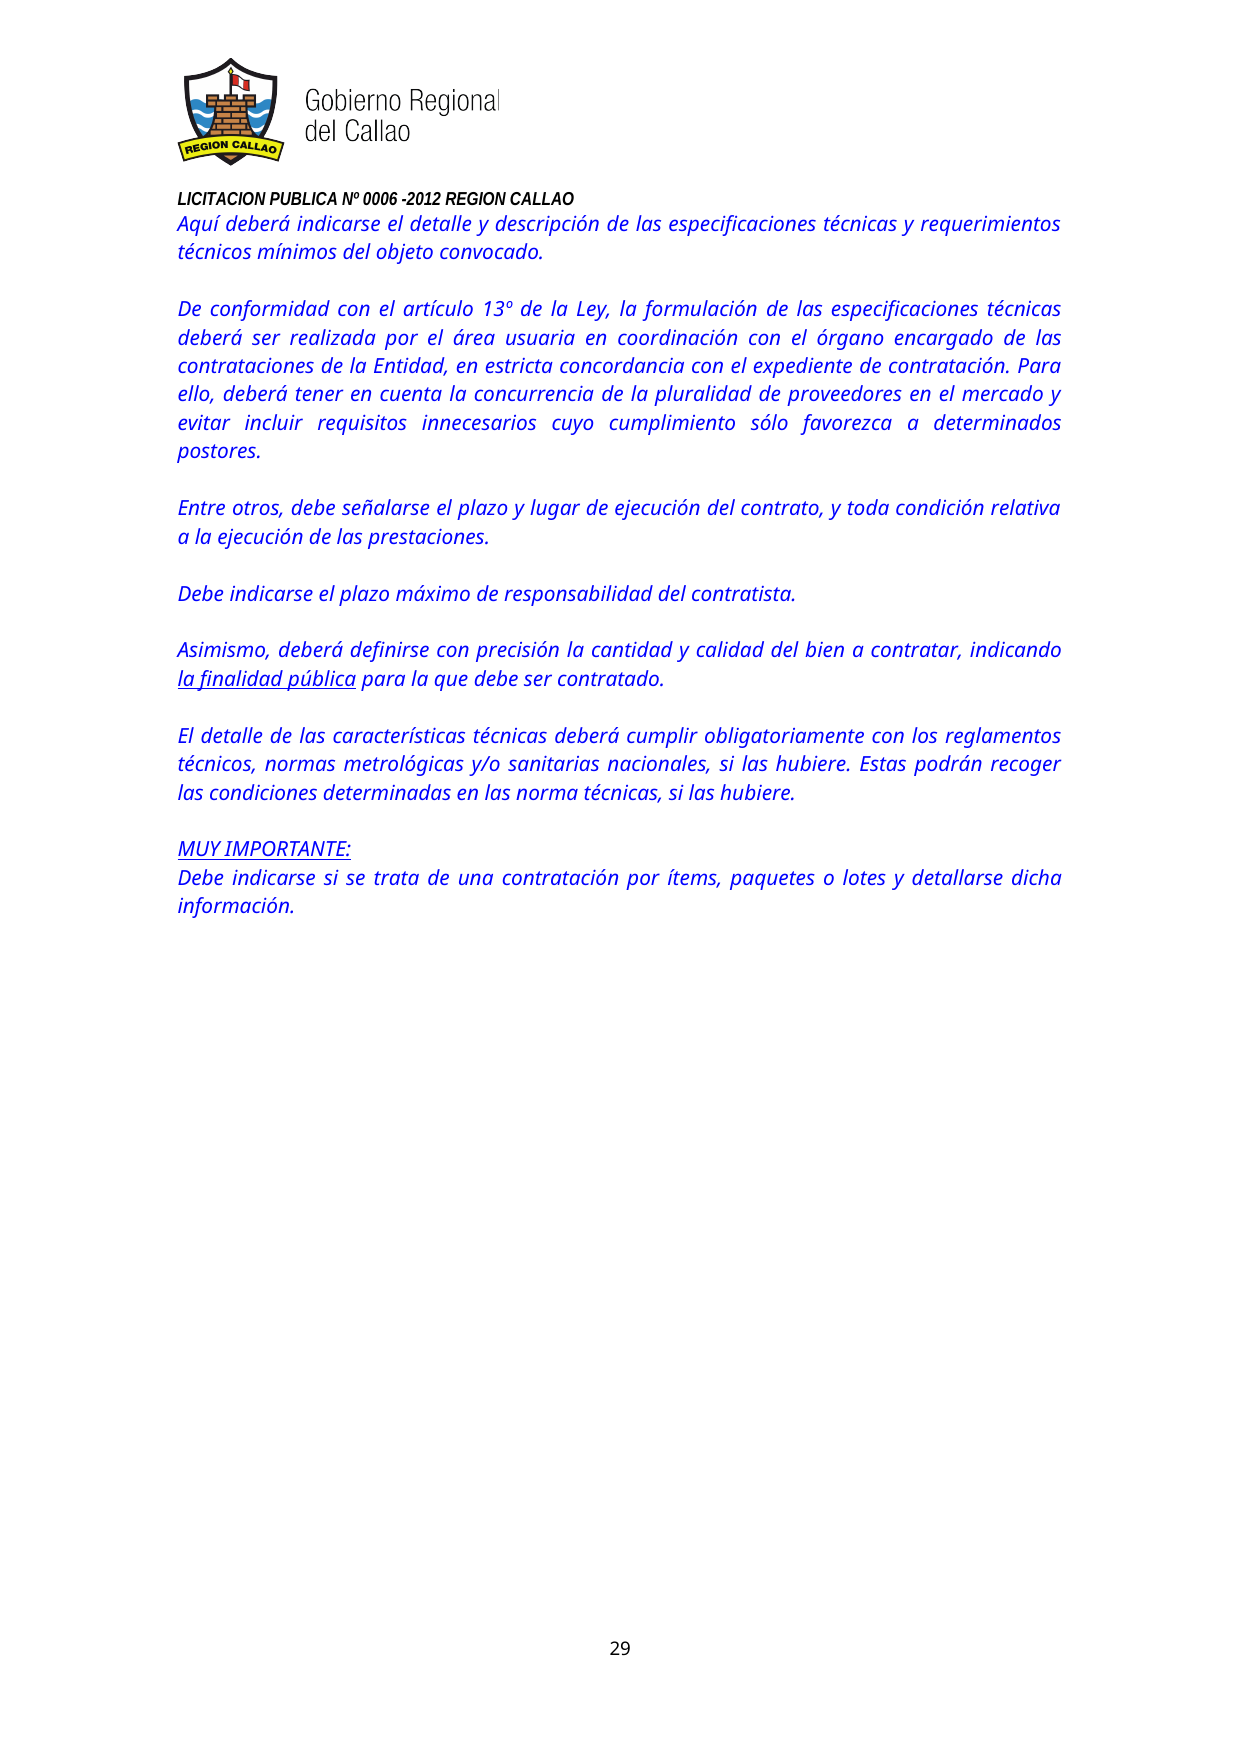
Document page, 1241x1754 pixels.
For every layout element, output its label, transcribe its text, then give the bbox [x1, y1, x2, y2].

title Asimismo, deberá definirse con precisión la cantidad y calidad del bien a contratar, indicando la finalidad pública para la que debe ser contratado. [177, 636, 1063, 692]
picture [177, 58, 499, 166]
text MUY IMPORTANTE: [177, 834, 1063, 863]
title Debe indicarse el plazo máximo de responsabilidad del contratista. [177, 579, 1063, 607]
title Entre otros, debe señalarse el plazo y lugar de ejecución del contrato, y toda condición relativa a la ejecución de las prestaciones. [177, 493, 1063, 550]
title De conformidad con el artículo 13º de la Ley, la formulación de las especificaciones técnicas deberá ser realizada por el área usuaria en coordinación con el órgano encargado de las contrataciones de la Entidad, en estricta concordancia con el expediente de contratación. Para ello, deberá tener en cuenta la concurrencia de la pluralidad de proveedores en el mercado y evitar incluir requisitos innecesarios cuyo cumplimiento sólo favorezca a determinados postores. [177, 294, 1063, 465]
title El detalle de las características técnicas deberá cumplir obligatoriamente con los reglamentos técnicos, normas metrológicas y/o sanitarias nacionales, si las hubiere. Estas podrán recoger las condiciones determinadas en las norma técnicas, si las hubiere. [177, 721, 1063, 806]
text Debe indicarse si se trata de una contratación por ítems, paquetes o lotes y detallarse dicha información. [177, 863, 1063, 920]
title Aquí deberá indicarse el detalle y descripción de las especificaciones técnicas y requerimientos técnicos mínimos del objeto convocado. [177, 209, 1063, 266]
